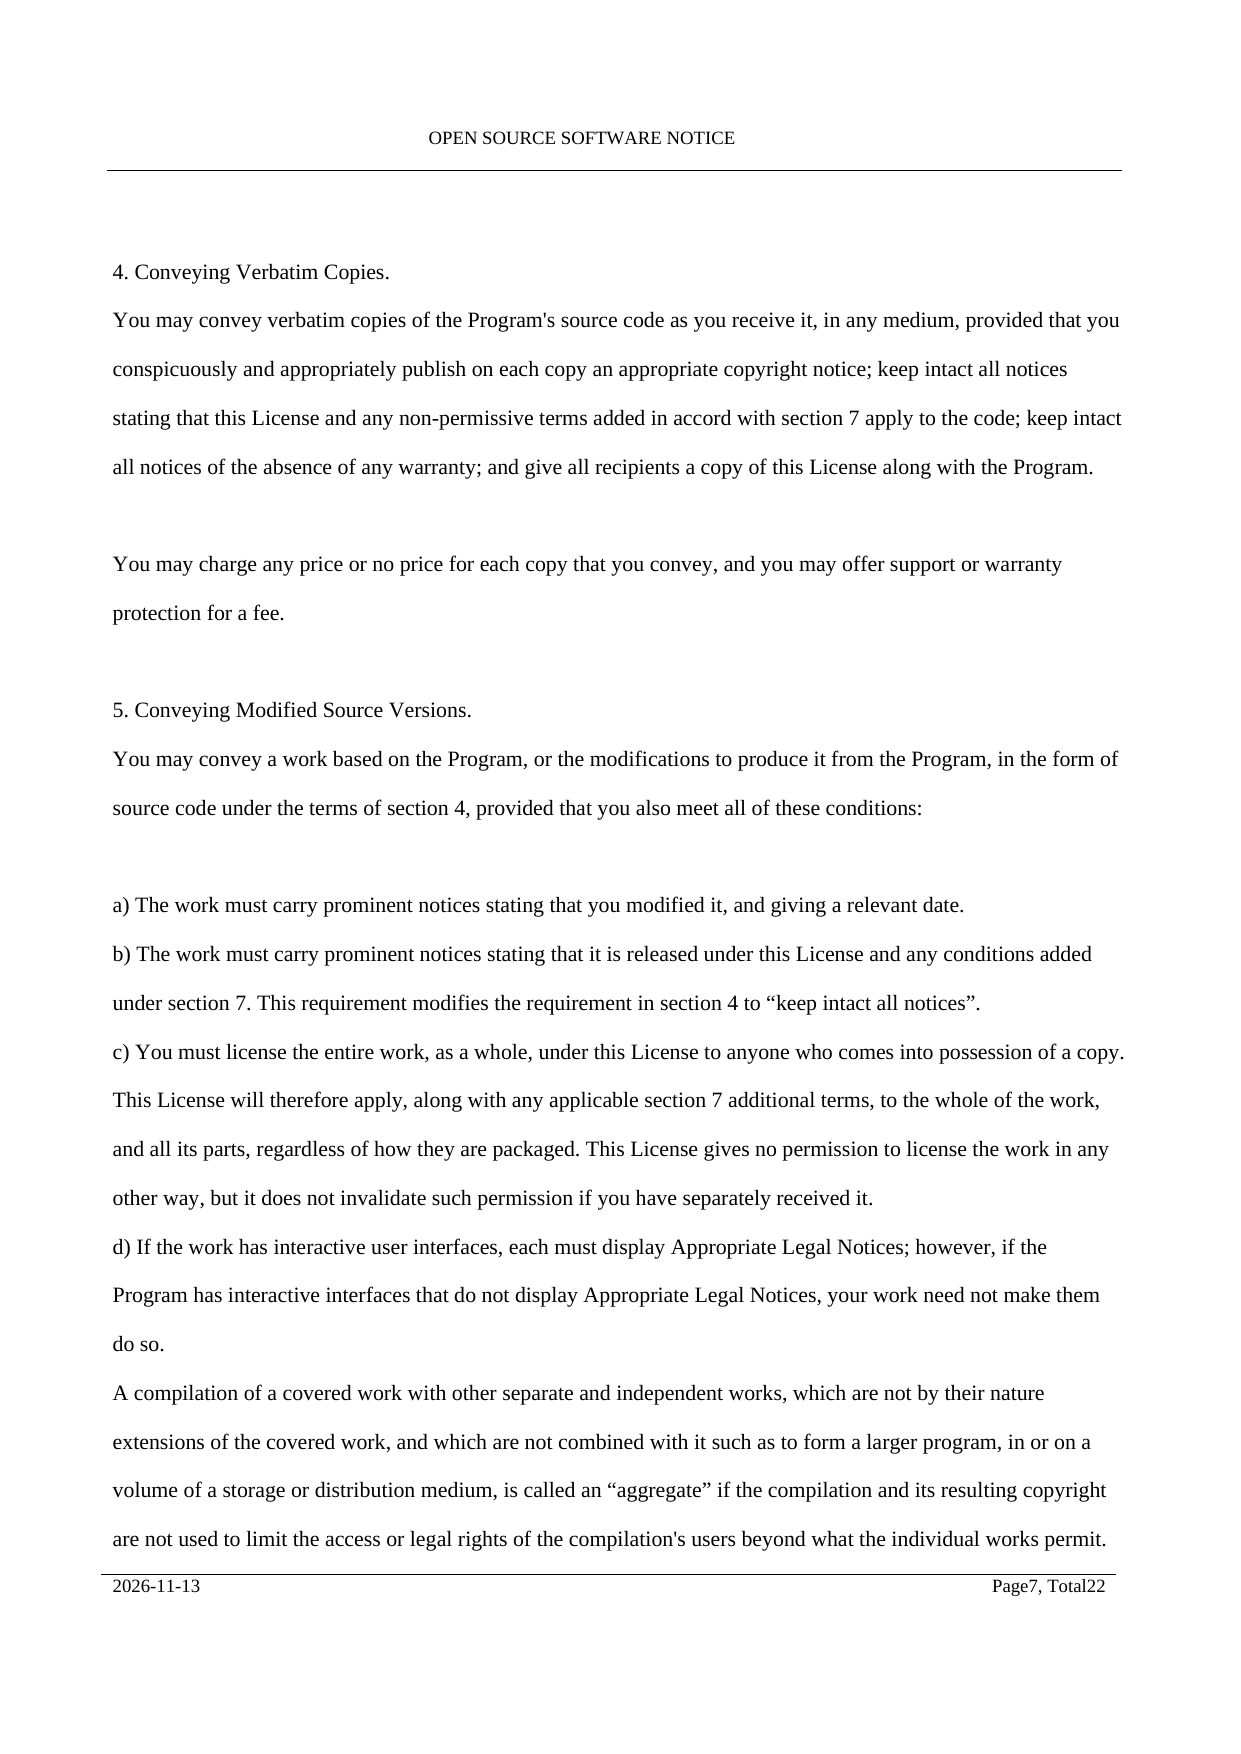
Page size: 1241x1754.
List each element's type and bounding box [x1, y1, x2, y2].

text [112, 206, 1128, 1555]
